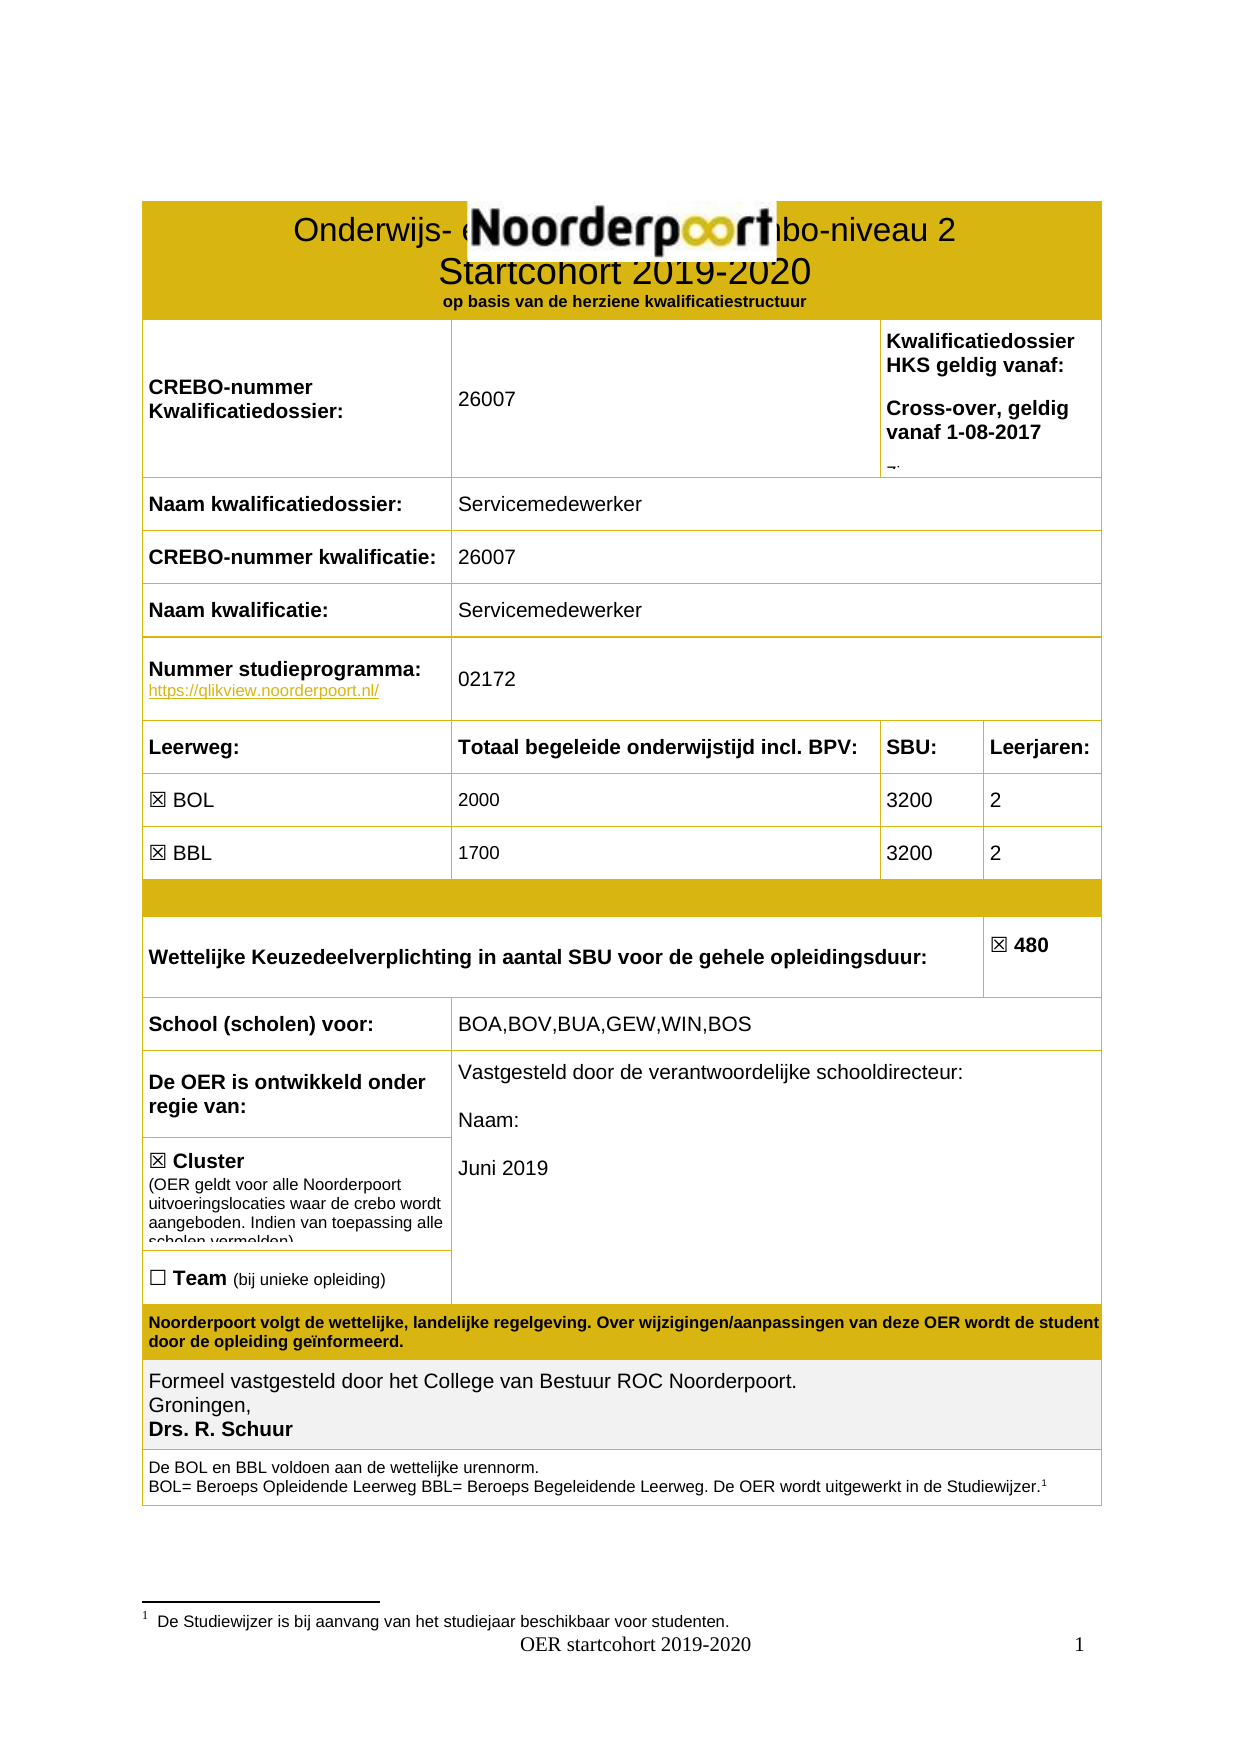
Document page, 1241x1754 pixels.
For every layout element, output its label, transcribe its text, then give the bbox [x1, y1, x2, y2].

table_cell Noorderpoort volgt de wettelijke, landelijke regelgeving. Over wijzigingen/aanpassingen van deze OER wordt de student door de opleiding geïnformeerd. [143, 1305, 1101, 1359]
table_cell 2 [984, 774, 1101, 826]
table_cell De BOL en BBL voldoen aan de wettelijke urennorm. BOL= Beroeps Opleidende Leerweg BBL= Beroeps Begeleidende Leerweg. De OER wordt uitgewerkt in de Studiewijzer. [143, 1450, 1101, 1504]
table_cell 1700 [452, 827, 880, 879]
table_cell SBU: [881, 721, 983, 773]
table_cell Nummer studieprogramma: https://qlikview.noorderpoort.nl/ [143, 638, 451, 719]
table_cell Naam kwalificatiedossier: [143, 478, 451, 530]
table_cell Servicemedewerker [452, 478, 1101, 530]
table_cell Leerweg: [143, 721, 451, 773]
table_cell BBL [143, 827, 451, 879]
table_cell Formeel vastgesteld door het College van Bestuur ROC Noorderpoort. Groningen, Drs. R. Schuur [143, 1360, 1101, 1449]
table_cell Servicemedewerker [452, 584, 1101, 636]
table_cell BOA,BOV,BUA,GEW,WIN,BOS [452, 998, 1101, 1050]
table_cell Totaal begeleide onderwijstijd incl. BPV: [452, 721, 880, 773]
picture [467, 201, 777, 262]
table_cell 02172 [452, 638, 1101, 719]
table_cell Vastgesteld door de verantwoordelijke schooldirecteur: Naam: Juni 2019 [452, 1051, 1101, 1303]
table_cell School (scholen) voor: [143, 998, 451, 1050]
table_cell Cluster (OER geldt voor alle Noorderpoort uitvoeringslocaties waar de crebo wordt aangeboden. Indien van toepassing alle scholen vermelden) [143, 1138, 451, 1250]
table_cell CREBO-nummer Kwalificatiedossier: [143, 320, 451, 477]
table_cell 2 [984, 827, 1101, 879]
table_cell De OER is ontwikkeld onder regie van: [143, 1051, 451, 1137]
table_cell 26007 [452, 320, 880, 477]
table_cell 3200 [881, 827, 983, 879]
table_cell 3200 [881, 774, 983, 826]
table_cell Kwalificatiedossier HKS geldig vanaf: Cross-over, geldig vanaf 1-08-2017 Zie: http://kwalificaties.s-bb.nl/ [881, 320, 1101, 477]
table_cell Naam kwalificatie: [143, 584, 451, 636]
table_cell 2000 [452, 774, 880, 826]
table_header Onderwijs- en examenregeling mbo-niveau 2 Startcohort 2019-2020 op basis van de herziene kwalificatiestructuur [143, 202, 1101, 319]
table_cell Leerjaren: [984, 721, 1101, 773]
table_cell CREBO-nummer kwalificatie: [143, 531, 451, 583]
table_cell 480 [984, 917, 1101, 997]
table_cell 26007 [452, 531, 1101, 583]
table_cell [143, 880, 1101, 916]
table_cell BOL [143, 774, 451, 826]
table_cell Team (bij unieke opleiding) [143, 1251, 451, 1303]
table_cell Wettelijke Keuzedeelverplichting in aantal SBU voor de gehele opleidingsduur: [143, 917, 983, 997]
